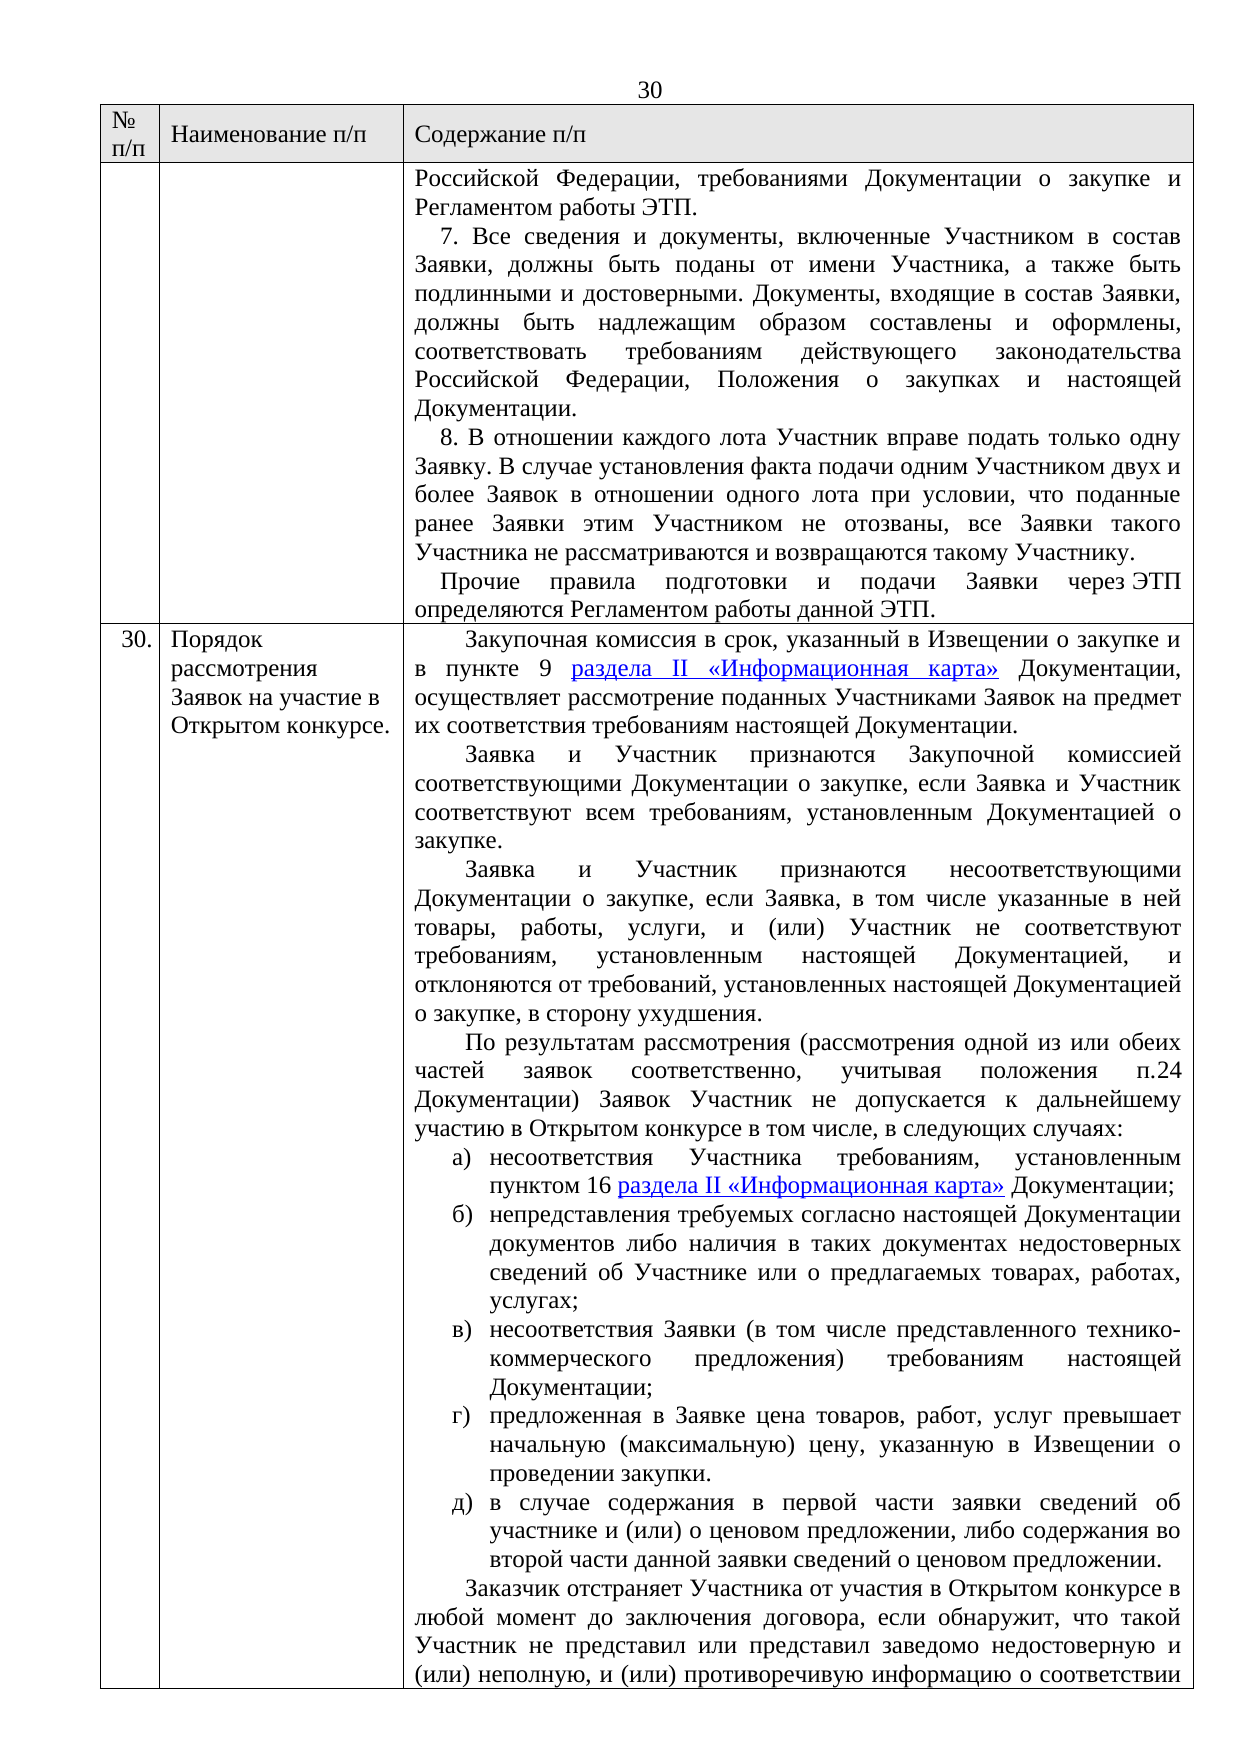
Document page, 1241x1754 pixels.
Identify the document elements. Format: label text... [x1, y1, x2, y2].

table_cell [404, 624, 1193, 1688]
table_header № п/п [101, 105, 159, 162]
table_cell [404, 163, 1193, 623]
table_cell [160, 163, 403, 623]
table_header Наименование п/п [160, 105, 403, 162]
table_cell [101, 163, 159, 623]
table_cell [101, 624, 159, 1688]
table_header Содержание п/п [404, 105, 1193, 162]
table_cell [160, 624, 403, 1688]
